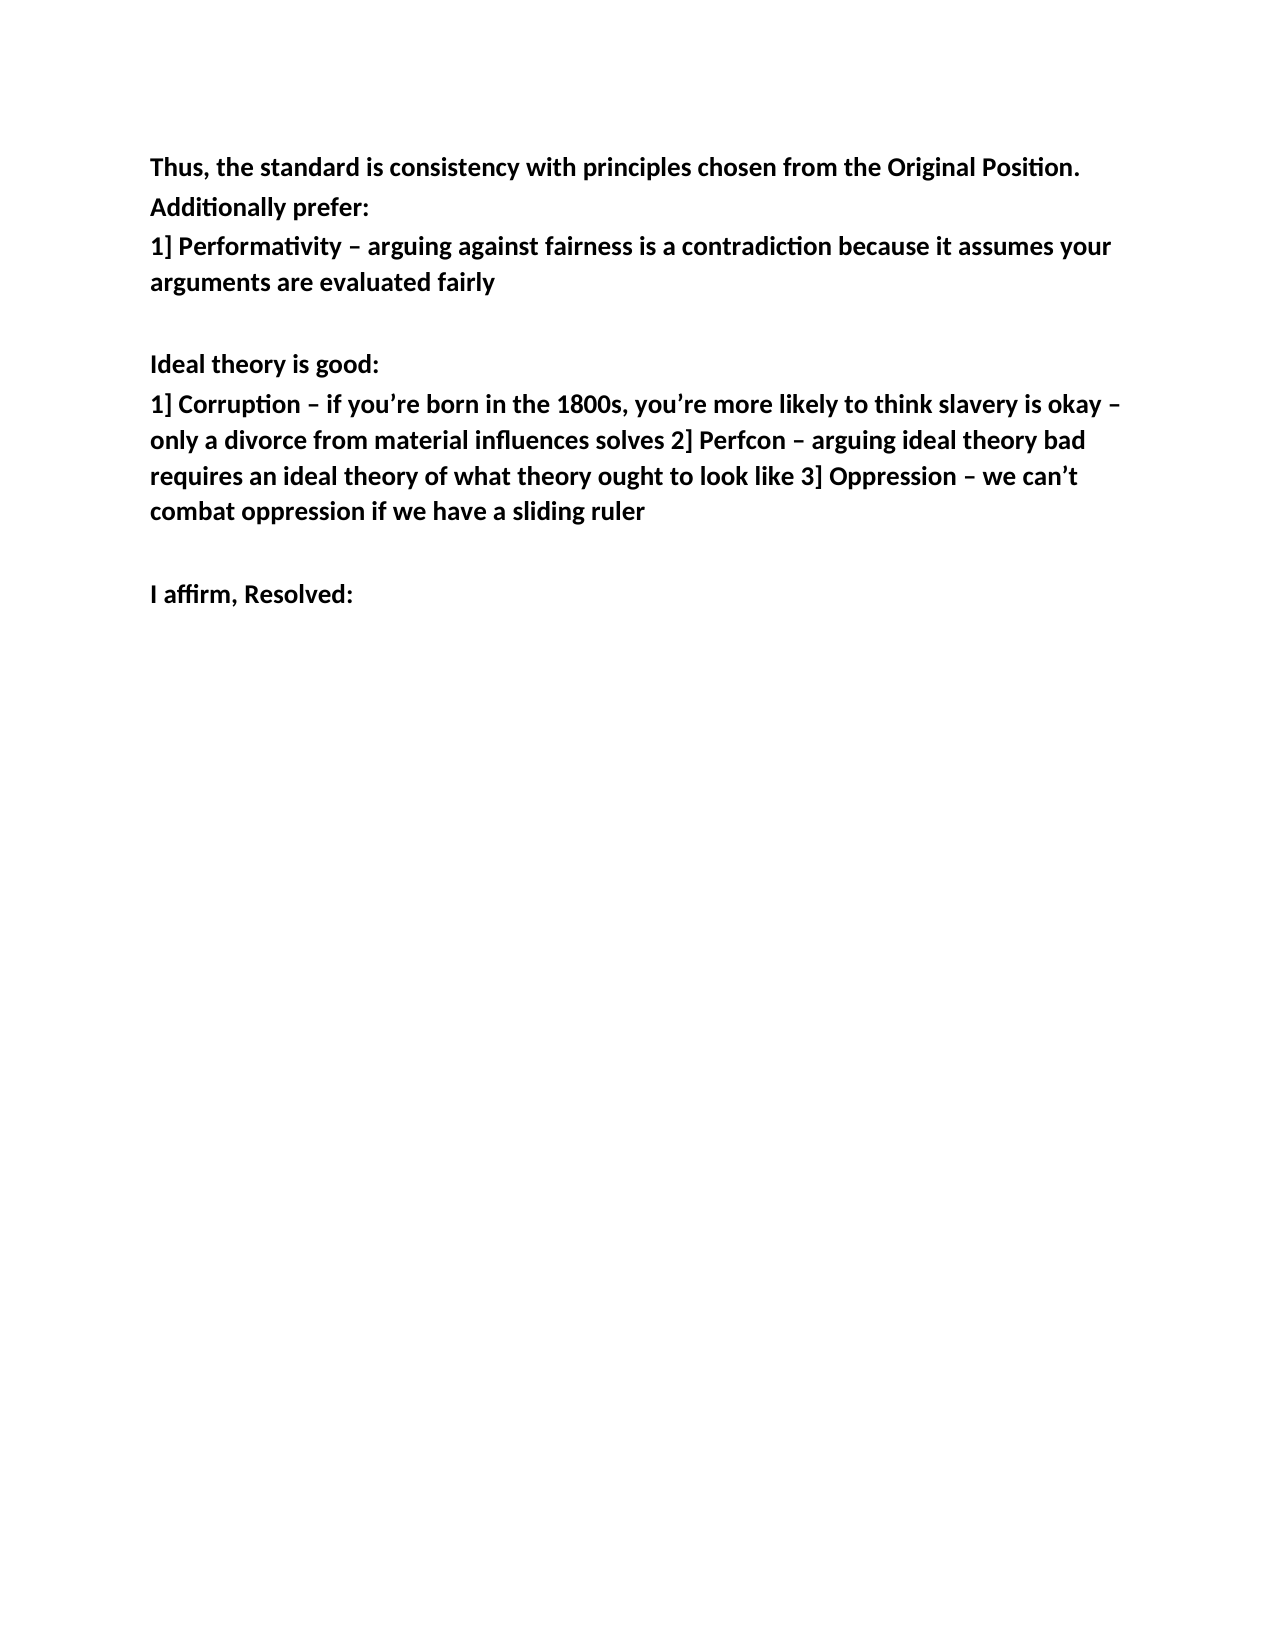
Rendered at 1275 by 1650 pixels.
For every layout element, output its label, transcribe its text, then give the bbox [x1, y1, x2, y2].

subtitle Thus, the standard is consistency with principles chosen from the Original Position. [150, 150, 1125, 183]
subtitle Ideal theory is good: [150, 348, 1125, 381]
subtitle 1] Corruption – if you’re born in the 1800s, you’re more likely to think slavery is okay – only a divorce from material influences solves 2] Perfcon – arguing ideal theory bad requires an ideal theory of what theory ought to look like 3] Oppression – we can’t combat oppression if we have a sliding ruler [150, 387, 1125, 527]
subtitle I affirm, Resolved: [150, 577, 1125, 610]
subtitle Additionally prefer: [150, 190, 1125, 223]
subtitle 1] Performativity – arguing against fairness is a contradiction because it assumes your arguments are evaluated fairly [150, 229, 1125, 298]
